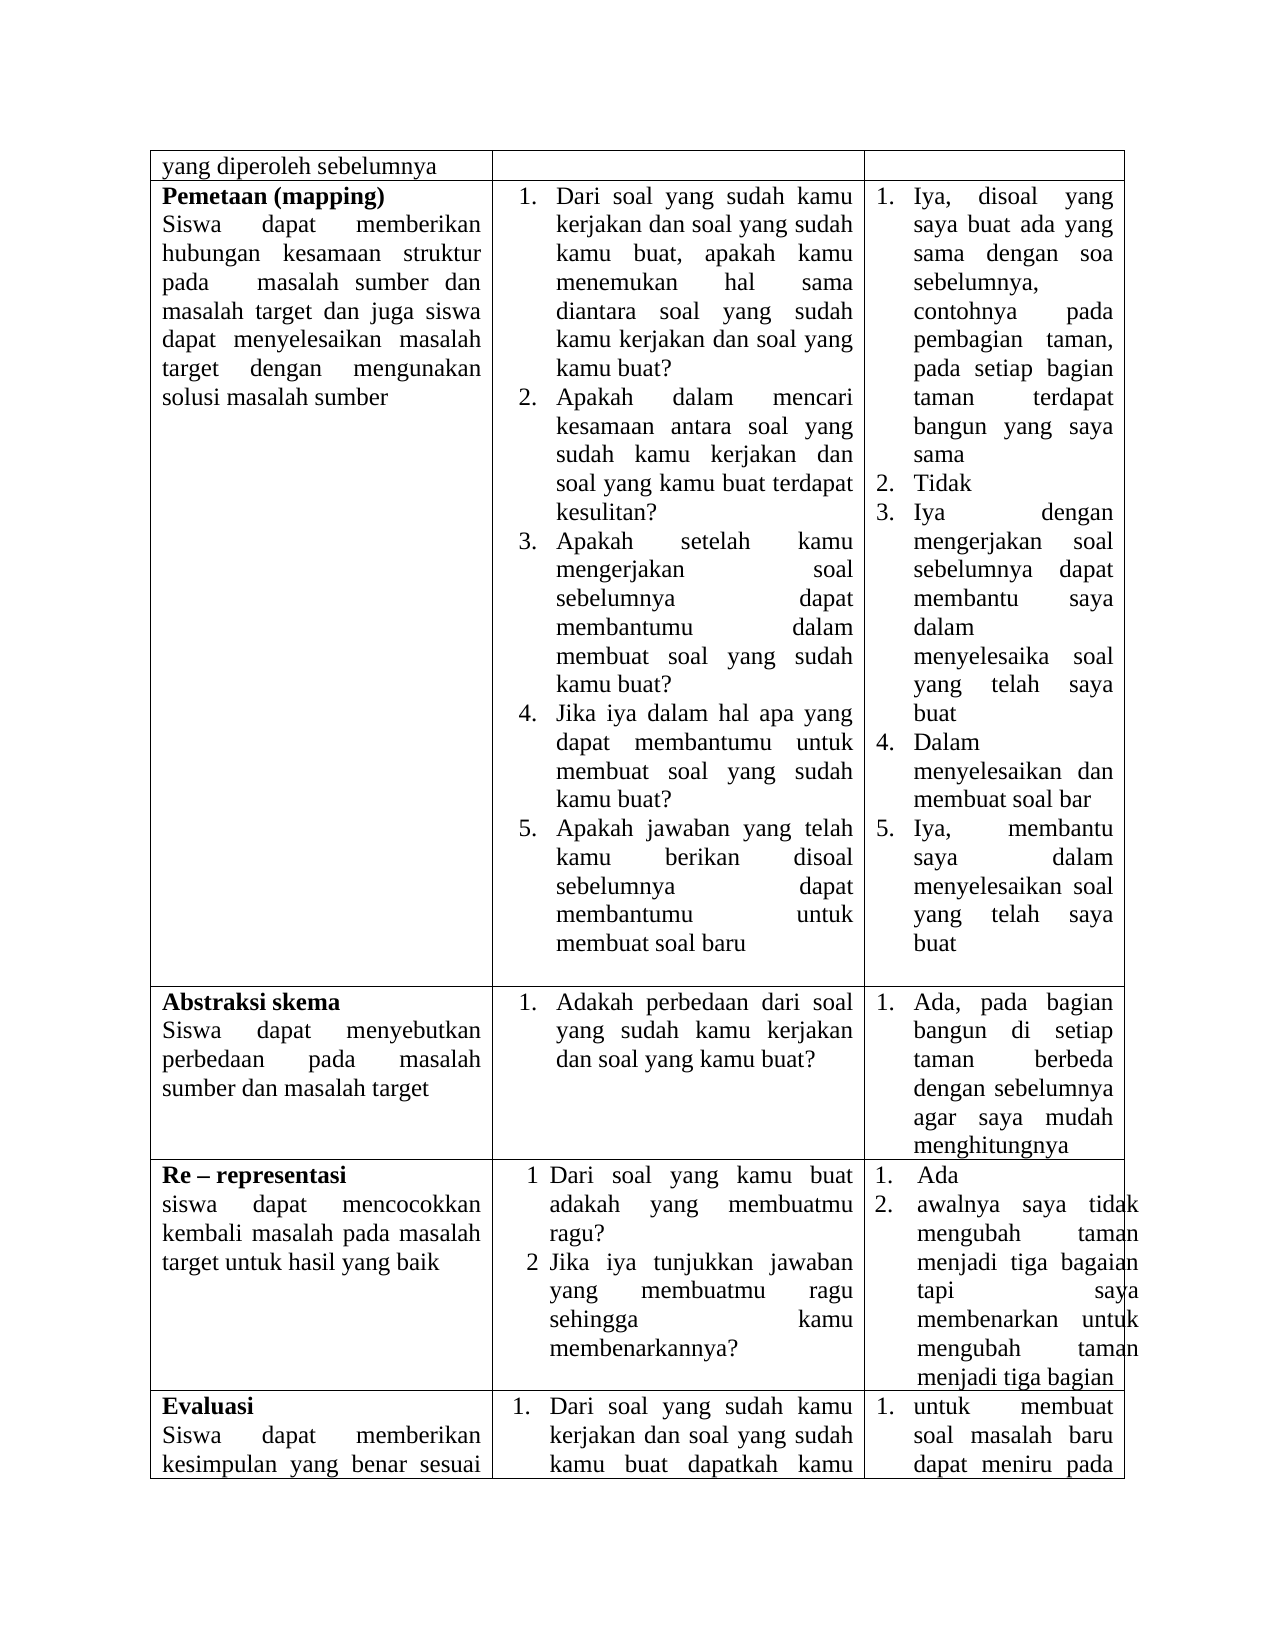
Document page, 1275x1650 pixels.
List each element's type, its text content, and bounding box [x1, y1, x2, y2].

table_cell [865, 151, 1124, 180]
table_cell Iya, disoal yang saya buat ada yang sama dengan soa sebelumnya, contohnya pada pembagian taman, pada setiap bagian taman terdapat bangun yang saya sama Tidak Iya dengan mengerjakan soal sebelumnya dapat membantu saya dalam menyelesaika soal yang telah saya buat Dalam menyelesaikan dan membuat soal bar Iya, membantu saya dalam menyelesaikan soal yang telah saya buat [865, 181, 1124, 986]
table_cell Re – representasi siswa dapat mencocokkan kembali masalah pada masalah target untuk hasil yang baik [151, 1160, 492, 1390]
table_cell Ada awalnya saya tidak mengubah taman menjadi tiga bagaian tapi saya membenarkan untuk mengubah taman menjadi tiga bagian [865, 1160, 1124, 1390]
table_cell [865, 1391, 1124, 1478]
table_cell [493, 151, 864, 180]
table_cell Pemetaan (mapping) Siswa dapat memberikan hubungan kesamaan struktur pada masalah sumber dan masalah target dan juga siswa dapat menyelesaikan masalah target dengan mengunakan solusi masalah sumber [151, 181, 492, 986]
table_cell Dari soal yang sudah kamu kerjakan dan soal yang sudah kamu buat, apakah kamu menemukan hal sama diantara soal yang sudah kamu kerjakan dan soal yang kamu buat? Apakah dalam mencari kesamaan antara soal yang sudah kamu kerjakan dan soal yang kamu buat terdapat kesulitan? Apakah setelah kamu mengerjakan soal sebelumnya dapat membantumu dalam membuat soal yang sudah kamu buat? Jika iya dalam hal apa yang dapat membantumu untuk membuat soal yang sudah kamu buat? Apakah jawaban yang telah kamu berikan disoal sebelumnya dapat membantumu untuk membuat soal baru [493, 181, 864, 986]
table_cell Dari soal yang kamu buat adakah yang membuatmu ragu? Jika iya tunjukkan jawaban yang membuatmu ragu sehingga kamu membenarkannya? [493, 1160, 864, 1390]
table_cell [151, 151, 492, 180]
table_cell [493, 1391, 864, 1478]
table_cell Ada, pada bagian bangun di setiap taman berbeda dengan sebelumnya agar saya mudah menghitungnya [865, 987, 1124, 1159]
table_cell Adakah perbedaan dari soal yang sudah kamu kerjakan dan soal yang kamu buat? [493, 987, 864, 1159]
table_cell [151, 1391, 492, 1478]
table_cell Abstraksi skema Siswa dapat menyebutkan perbedaan pada masalah sumber dan masalah target [151, 987, 492, 1159]
